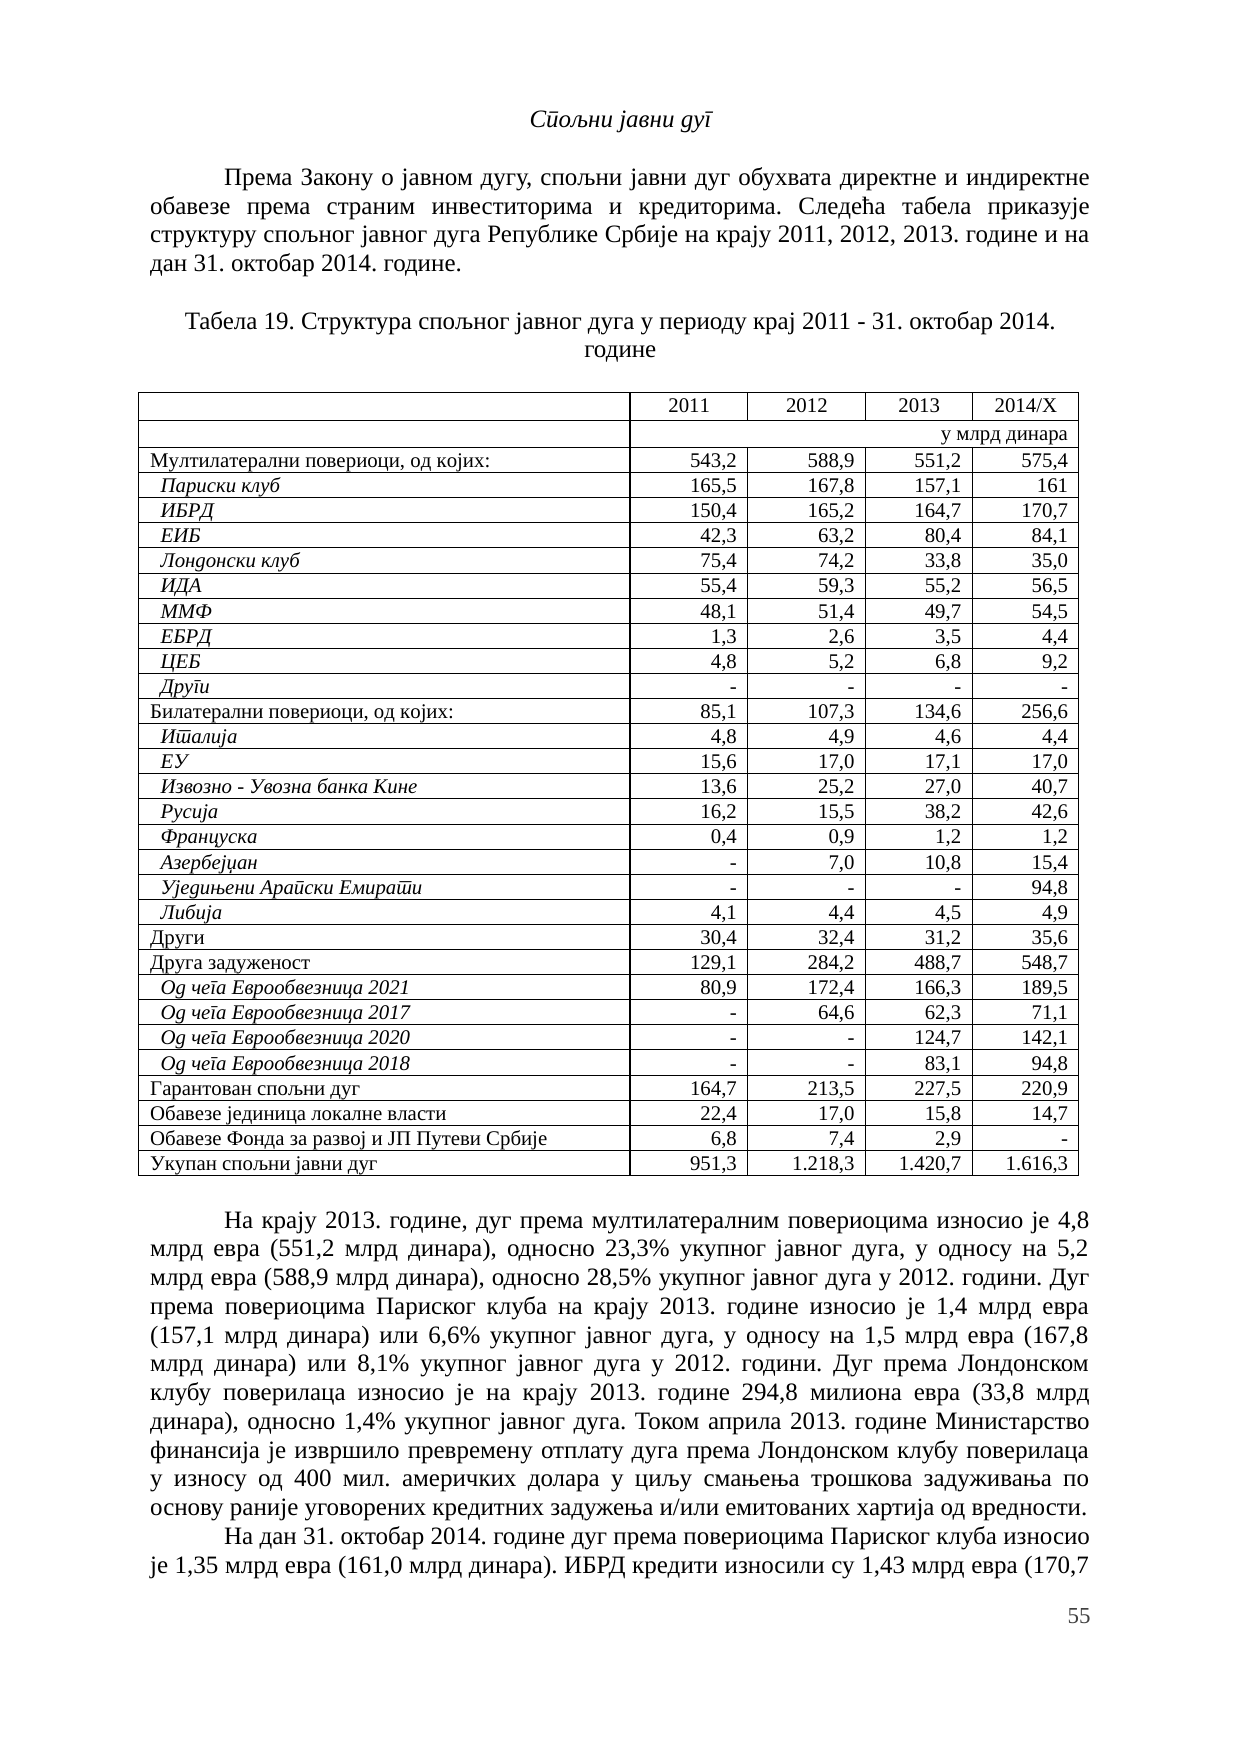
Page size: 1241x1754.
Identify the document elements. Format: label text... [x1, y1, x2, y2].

table_cell 1.616,3 [973, 1151, 1078, 1175]
table_cell ЕИБ [139, 523, 629, 547]
table_cell 15,5 [748, 799, 865, 823]
table_cell 3,5 [866, 624, 972, 648]
table_cell 17,1 [866, 749, 972, 773]
table_cell ЕБРД [139, 624, 629, 648]
table_cell 63,2 [748, 523, 865, 547]
table_cell 83,1 [866, 1050, 972, 1074]
table_cell 16,2 [631, 799, 747, 823]
table_header 2011 [631, 393, 747, 419]
table_cell 124,7 [866, 1025, 972, 1049]
table_cell 551,2 [866, 448, 972, 472]
table_cell 35,0 [973, 548, 1078, 572]
table_cell 164,7 [866, 498, 972, 522]
table_cell - [631, 674, 747, 698]
table_cell 49,7 [866, 599, 972, 623]
table_cell 1.420,7 [866, 1151, 972, 1175]
table_cell 54,5 [973, 599, 1078, 623]
table_header 2014/X [973, 393, 1078, 419]
table_cell 74,2 [748, 548, 865, 572]
text Спољни јавни дуг [150, 104, 1090, 133]
table_cell 13,6 [631, 774, 747, 798]
table_cell 543,2 [631, 448, 747, 472]
table_cell 59,3 [748, 574, 865, 597]
table_cell ЕУ [139, 749, 629, 773]
text Према Закону о јавном дугу, спољни јавни дуг обухвата директне и индиректне обавезе према страним инвеститорима и кредиторима. Следећа табела приказује структуру спољног јавног дуга Републике Србије на крају 2011, 2012, 2013. године и на дан 31. октобар 2014. године. [150, 162, 1090, 277]
table_cell 227,5 [866, 1076, 972, 1099]
table_cell Мултилатерални повериоци, од којих: [139, 448, 629, 472]
table_cell Извозно - Увозна банка Кине [139, 774, 629, 798]
table_cell 164,7 [631, 1076, 747, 1099]
table_cell Други [139, 674, 629, 698]
table_cell Од чега Еврообвезница 2017 [139, 1000, 629, 1024]
table_cell 4,6 [866, 724, 972, 748]
table_cell 94,8 [973, 1050, 1078, 1074]
table_cell 48,1 [631, 599, 747, 623]
table_cell 4,4 [973, 624, 1078, 648]
table_cell Русија [139, 799, 629, 823]
table_cell 107,3 [748, 699, 865, 723]
table_cell 4,8 [631, 649, 747, 673]
table_cell 7,0 [748, 850, 865, 874]
table_cell 15,4 [973, 850, 1078, 874]
table_cell 27,0 [866, 774, 972, 798]
table_cell 30,4 [631, 925, 747, 949]
table_cell 189,5 [973, 975, 1078, 999]
table_cell 42,6 [973, 799, 1078, 823]
table_cell 55,4 [631, 574, 747, 597]
text На крају 2013. године, дуг према мултилатералним повериоцима износио је 4,8 млрд евра (551,2 млрд динара), односно 23,3% укупног јавног дуга, у односу на 5,2 млрд евра (588,9 млрд динара), односно 28,5% укупног јавног дуга у 2012. години. Дуг према повериоцима Париског клуба на крају 2013. године износио је 1,4 млрд евра (157,1 млрд динара) или 6,6% укупног јавног дуга, у односу на 1,5 млрд евра (167,8 млрд динара) или 8,1% укупног јавног дуга у 2012. години. Дуг према Лондонском клубу поверилаца износио је на крају 2013. године 294,8 милиона евра (33,8 млрд динара), односно 1,4% укупног јавног дуга. Током априла 2013. године Министарство финансија је извршило превремену отплату дуга према Лондонском клубу поверилаца у износу од 400 мил. америчких долара у циљу смањења трошкова задуживања по основу раније уговорених кредитних задужења и/или емитованих хартија од вредности. [150, 1205, 1090, 1521]
table_cell Француска [139, 825, 629, 848]
table_cell Друга задуженост [139, 950, 629, 974]
table_cell 80,4 [866, 523, 972, 547]
table_cell - [866, 674, 972, 698]
table_cell Обавезе Фонда за развој и ЈП Путеви Србије [139, 1126, 629, 1150]
table_cell 170,7 [973, 498, 1078, 522]
table_cell 1,3 [631, 624, 747, 648]
table_cell 55,2 [866, 574, 972, 597]
table_cell 951,3 [631, 1151, 747, 1175]
table_cell - [973, 1126, 1078, 1150]
table_cell - [866, 875, 972, 899]
table_cell 6,8 [866, 649, 972, 673]
table_cell 220,9 [973, 1076, 1078, 1099]
table_cell 33,8 [866, 548, 972, 572]
table_cell - [748, 875, 865, 899]
table_cell 1,2 [973, 825, 1078, 848]
table_cell 7,4 [748, 1126, 865, 1150]
table_cell - [973, 674, 1078, 698]
table_cell 588,9 [748, 448, 865, 472]
table_cell 40,7 [973, 774, 1078, 798]
table_cell ЦЕБ [139, 649, 629, 673]
table_cell 1,2 [866, 825, 972, 848]
table_cell - [748, 1025, 865, 1049]
table_cell - [631, 850, 747, 874]
table_cell 17,0 [748, 749, 865, 773]
table_cell 165,5 [631, 473, 747, 497]
table_cell 42,3 [631, 523, 747, 547]
table_cell 172,4 [748, 975, 865, 999]
table_cell 0,4 [631, 825, 747, 848]
table_cell [139, 421, 629, 447]
table_cell 31,2 [866, 925, 972, 949]
table_cell 161 [973, 473, 1078, 497]
table_cell Од чега Еврообвезница 2021 [139, 975, 629, 999]
table_cell 22,4 [631, 1101, 747, 1125]
table_cell 488,7 [866, 950, 972, 974]
table_cell 134,6 [866, 699, 972, 723]
table_cell ИБРД [139, 498, 629, 522]
table_cell 17,0 [973, 749, 1078, 773]
table_cell 85,1 [631, 699, 747, 723]
table_cell - [631, 1025, 747, 1049]
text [150, 1521, 1090, 1578]
table_cell 157,1 [866, 473, 972, 497]
table_cell 2,6 [748, 624, 865, 648]
table_cell 284,2 [748, 950, 865, 974]
table_cell у млрд динара [631, 421, 1078, 447]
table_cell Од чега Еврообвезница 2018 [139, 1050, 629, 1074]
table_cell Од чега Еврообвезница 2020 [139, 1025, 629, 1049]
table_cell 165,2 [748, 498, 865, 522]
table_cell - [631, 1050, 747, 1074]
table_cell 2,9 [866, 1126, 972, 1150]
table_cell 150,4 [631, 498, 747, 522]
table_cell 84,1 [973, 523, 1078, 547]
table_cell 17,0 [748, 1101, 865, 1125]
table_cell 71,1 [973, 1000, 1078, 1024]
table_cell 4,1 [631, 900, 747, 924]
table_cell 1.218,3 [748, 1151, 865, 1175]
table_header [139, 393, 629, 419]
table_cell - [631, 1000, 747, 1024]
table_cell ММФ [139, 599, 629, 623]
table_cell Париски клуб [139, 473, 629, 497]
table_cell 32,4 [748, 925, 865, 949]
table_cell 4,4 [748, 900, 865, 924]
table_cell Обавезе јединица локалне власти [139, 1101, 629, 1125]
table_cell 80,9 [631, 975, 747, 999]
table_cell 4,9 [973, 900, 1078, 924]
table_cell 38,2 [866, 799, 972, 823]
table_header 2013 [866, 393, 972, 419]
table_cell Азербејџан [139, 850, 629, 874]
table_cell 0,9 [748, 825, 865, 848]
table_cell Либија [139, 900, 629, 924]
table_cell Гарантован спољни дуг [139, 1076, 629, 1099]
table_cell - [748, 674, 865, 698]
table_cell 548,7 [973, 950, 1078, 974]
table_cell Лондонски клуб [139, 548, 629, 572]
table_cell 167,8 [748, 473, 865, 497]
table_cell 129,1 [631, 950, 747, 974]
table_cell 15,8 [866, 1101, 972, 1125]
table_cell 166,3 [866, 975, 972, 999]
table_cell Уједињени Арапски Емирати [139, 875, 629, 899]
table_cell - [631, 875, 747, 899]
table_cell 575,4 [973, 448, 1078, 472]
table_cell Билатерални повериоци, од којих: [139, 699, 629, 723]
table_header 2012 [748, 393, 865, 419]
table_cell 4,9 [748, 724, 865, 748]
table_cell Други [139, 925, 629, 949]
table_cell 14,7 [973, 1101, 1078, 1125]
table_cell 25,2 [748, 774, 865, 798]
table_cell 256,6 [973, 699, 1078, 723]
table_cell 142,1 [973, 1025, 1078, 1049]
table_cell ИДА [139, 574, 629, 597]
table_cell 5,2 [748, 649, 865, 673]
table_cell 94,8 [973, 875, 1078, 899]
table_cell Укупан спољни јавни дуг [139, 1151, 629, 1175]
table_cell 64,6 [748, 1000, 865, 1024]
table_cell 213,5 [748, 1076, 865, 1099]
text Табела 19. Структура спољног јавног дуга у периоду крај 2011 - 31. октобар 2014. године [150, 306, 1090, 363]
table_cell 4,5 [866, 900, 972, 924]
table_cell 4,8 [631, 724, 747, 748]
table_cell 10,8 [866, 850, 972, 874]
table_cell 75,4 [631, 548, 747, 572]
table_cell 35,6 [973, 925, 1078, 949]
table_cell 6,8 [631, 1126, 747, 1150]
table_cell 15,6 [631, 749, 747, 773]
table_cell 62,3 [866, 1000, 972, 1024]
table_cell Италија [139, 724, 629, 748]
table_cell 56,5 [973, 574, 1078, 597]
table_cell 51,4 [748, 599, 865, 623]
table_cell 4,4 [973, 724, 1078, 748]
table_cell 9,2 [973, 649, 1078, 673]
table_cell - [748, 1050, 865, 1074]
